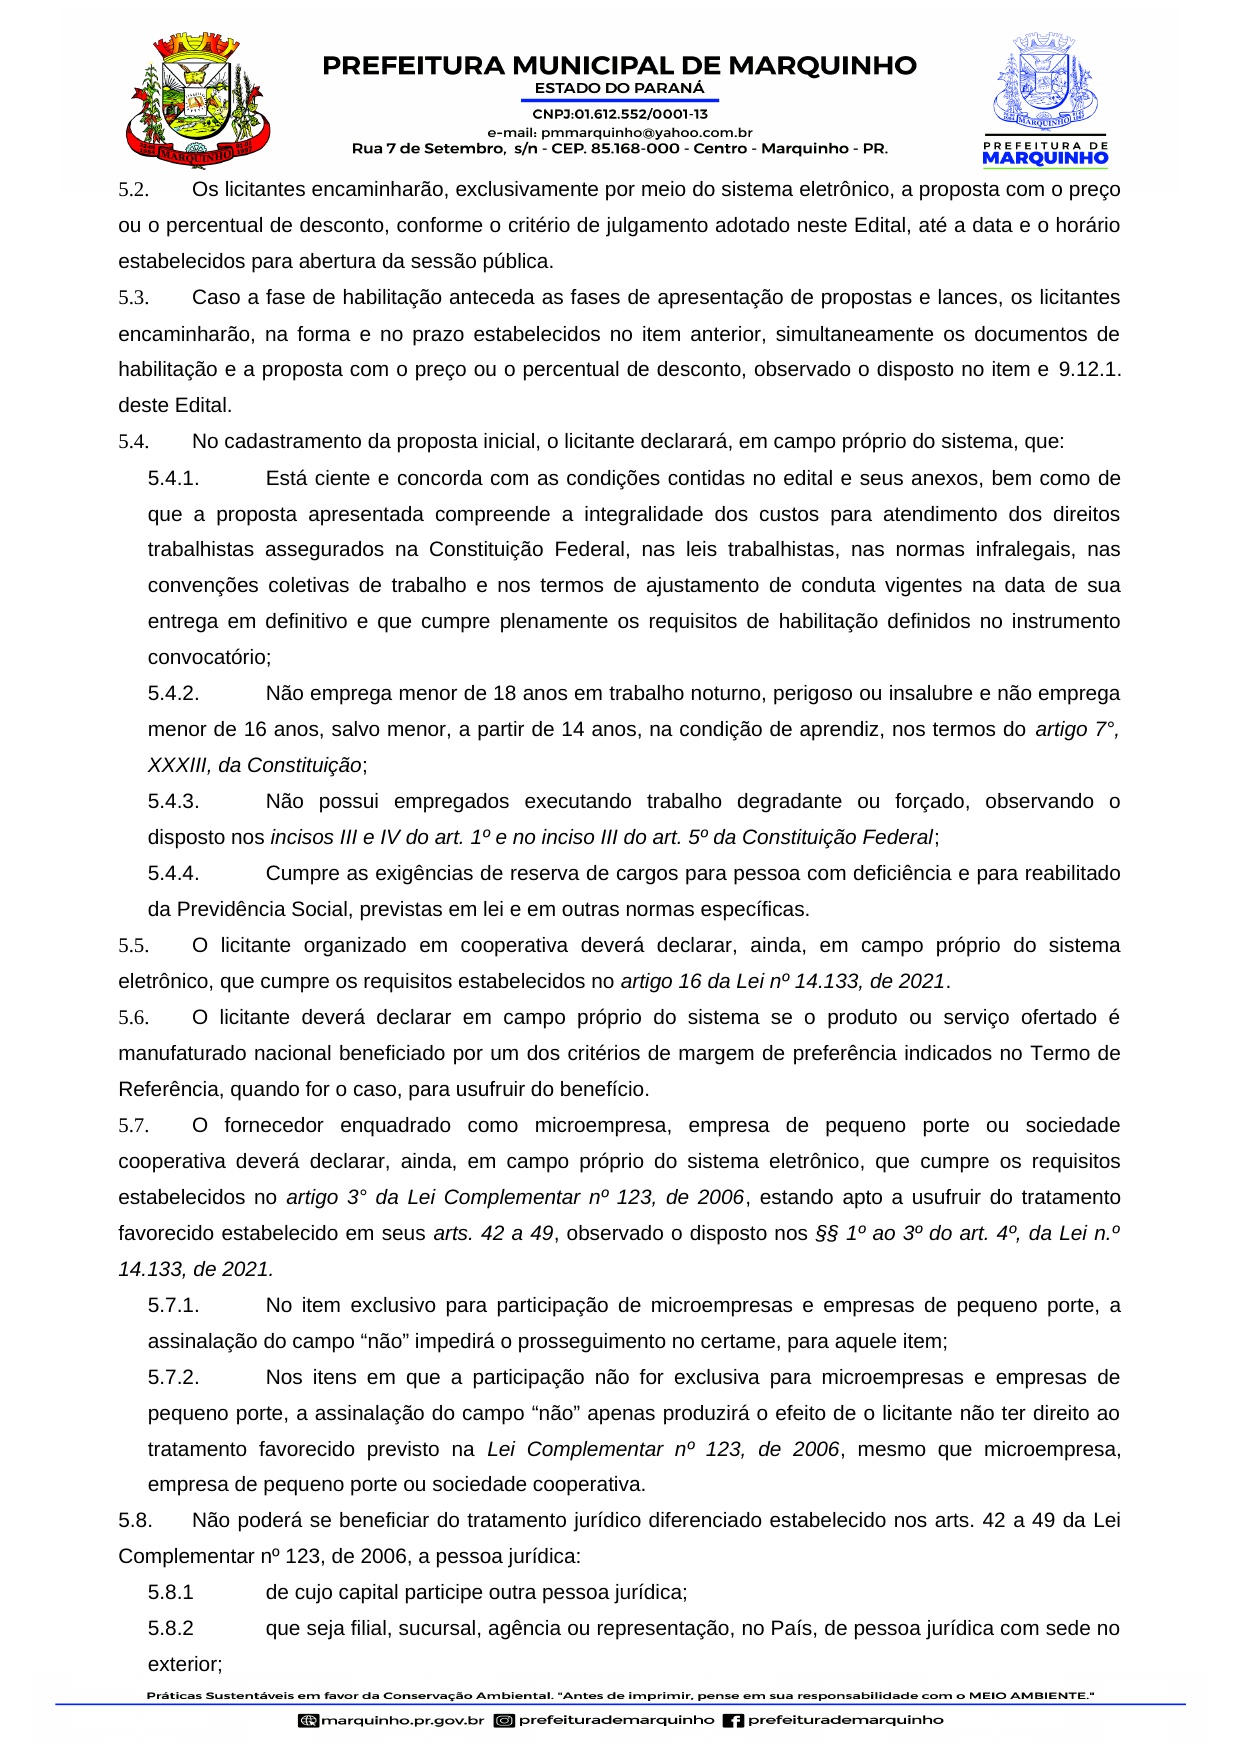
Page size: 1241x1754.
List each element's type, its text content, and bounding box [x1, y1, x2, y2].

text Não possui empregados executando trabalho degradante ou forçado, observando o disposto nos incisos III e IV do art. 1º e no inciso III do art. 5º da Constituição Federal; [148, 789, 1122, 849]
text No cadastramento da proposta inicial, o licitante declarará, em campo próprio do sistema, que: [118, 429, 1122, 453]
text O fornecedor enquadrado como microempresa, empresa de pequeno porte ou sociedade cooperativa deverá declarar, ainda, em campo próprio do sistema eletrônico, que cumpre os requisitos estabelecidos no artigo 3° da Lei Complementar nº 123, de 2006, estando apto a usufruir do tratamento favorecido estabelecido em seus arts. 42 a 49, observado o disposto nos §§ 1º ao 3º do art. 4º, da Lei n.º 14.133, de 2021. [118, 1113, 1122, 1281]
text O licitante deverá declarar em campo próprio do sistema se o produto ou serviço ofertado é manufaturado nacional beneficiado por um dos critérios de margem de preferência indicados no Termo de Referência, quando for o caso, para usufruir do benefício. [118, 1005, 1122, 1101]
text Está ciente e concorda com as condições contidas no edital e seus anexos, bem como de que a proposta apresentada compreende a integralidade dos custos para atendimento dos direitos trabalhistas assegurados na Constituição Federal, nas leis trabalhistas, nas normas infralegais, nas convenções coletivas de trabalho e nos termos de ajustamento de conduta vigentes na data de sua entrega em definitivo e que cumpre plenamente os requisitos de habilitação definidos no instrumento convocatório; [148, 465, 1122, 669]
picture [31, 1667, 1210, 1750]
text O licitante organizado em cooperativa deverá declarar, ainda, em campo próprio do sistema eletrônico, que cumpre os requisitos estabelecidos no artigo 16 da Lei nº 14.133, de 2021. [118, 933, 1122, 993]
text No item exclusivo para participação de microempresas e empresas de pequeno porte, a assinalação do campo “não” impedirá o prosseguimento no certame, para aquele item; [148, 1293, 1122, 1352]
list que seja filial, sucursal, agência ou representação, no País, de pessoa jurídica com sede no exterior; [148, 1616, 1122, 1676]
text Não emprega menor de 18 anos em trabalho noturno, perigoso ou insalubre e não emprega menor de 16 anos, salvo menor, a partir de 14 anos, na condição de aprendiz, nos termos do artigo 7°, XXXIII, da Constituição; [148, 681, 1122, 777]
text Cumpre as exigências de reserva de cargos para pessoa com deficiência e para reabilitado da Previdência Social, previstas em lei e em outras normas específicas. [148, 861, 1122, 921]
text Os licitantes encaminharão, exclusivamente por meio do sistema eletrônico, a proposta com o preço ou o percentual de desconto, conforme o critério de julgamento adotado neste Edital, até a data e o horário estabelecidos para abertura da sessão pública. [118, 177, 1122, 273]
list de cujo capital participe outra pessoa jurídica; [148, 1580, 1122, 1604]
text Nos itens em que a participação não for exclusiva para microempresas e empresas de pequeno porte, a assinalação do campo “não” apenas produzirá o efeito de o licitante não ter direito ao tratamento favorecido previsto na Lei Complementar nº 123, de 2006, mesmo que microempresa, empresa de pequeno porte ou sociedade cooperativa. [148, 1364, 1122, 1496]
picture [59, 6, 1180, 192]
text Caso a fase de habilitação anteceda as fases de apresentação de propostas e lances, os licitantes encaminharão, na forma e no prazo estabelecidos no item anterior, simultaneamente os documentos de habilitação e a proposta com o preço ou o percentual de desconto, observado o disposto no item e 9.12.1. deste Edital. [118, 285, 1122, 417]
text Não poderá se beneficiar do tratamento jurídico diferenciado estabelecido nos arts. 42 a 49 da Lei Complementar nº 123, de 2006, a pessoa jurídica: [118, 1508, 1122, 1568]
